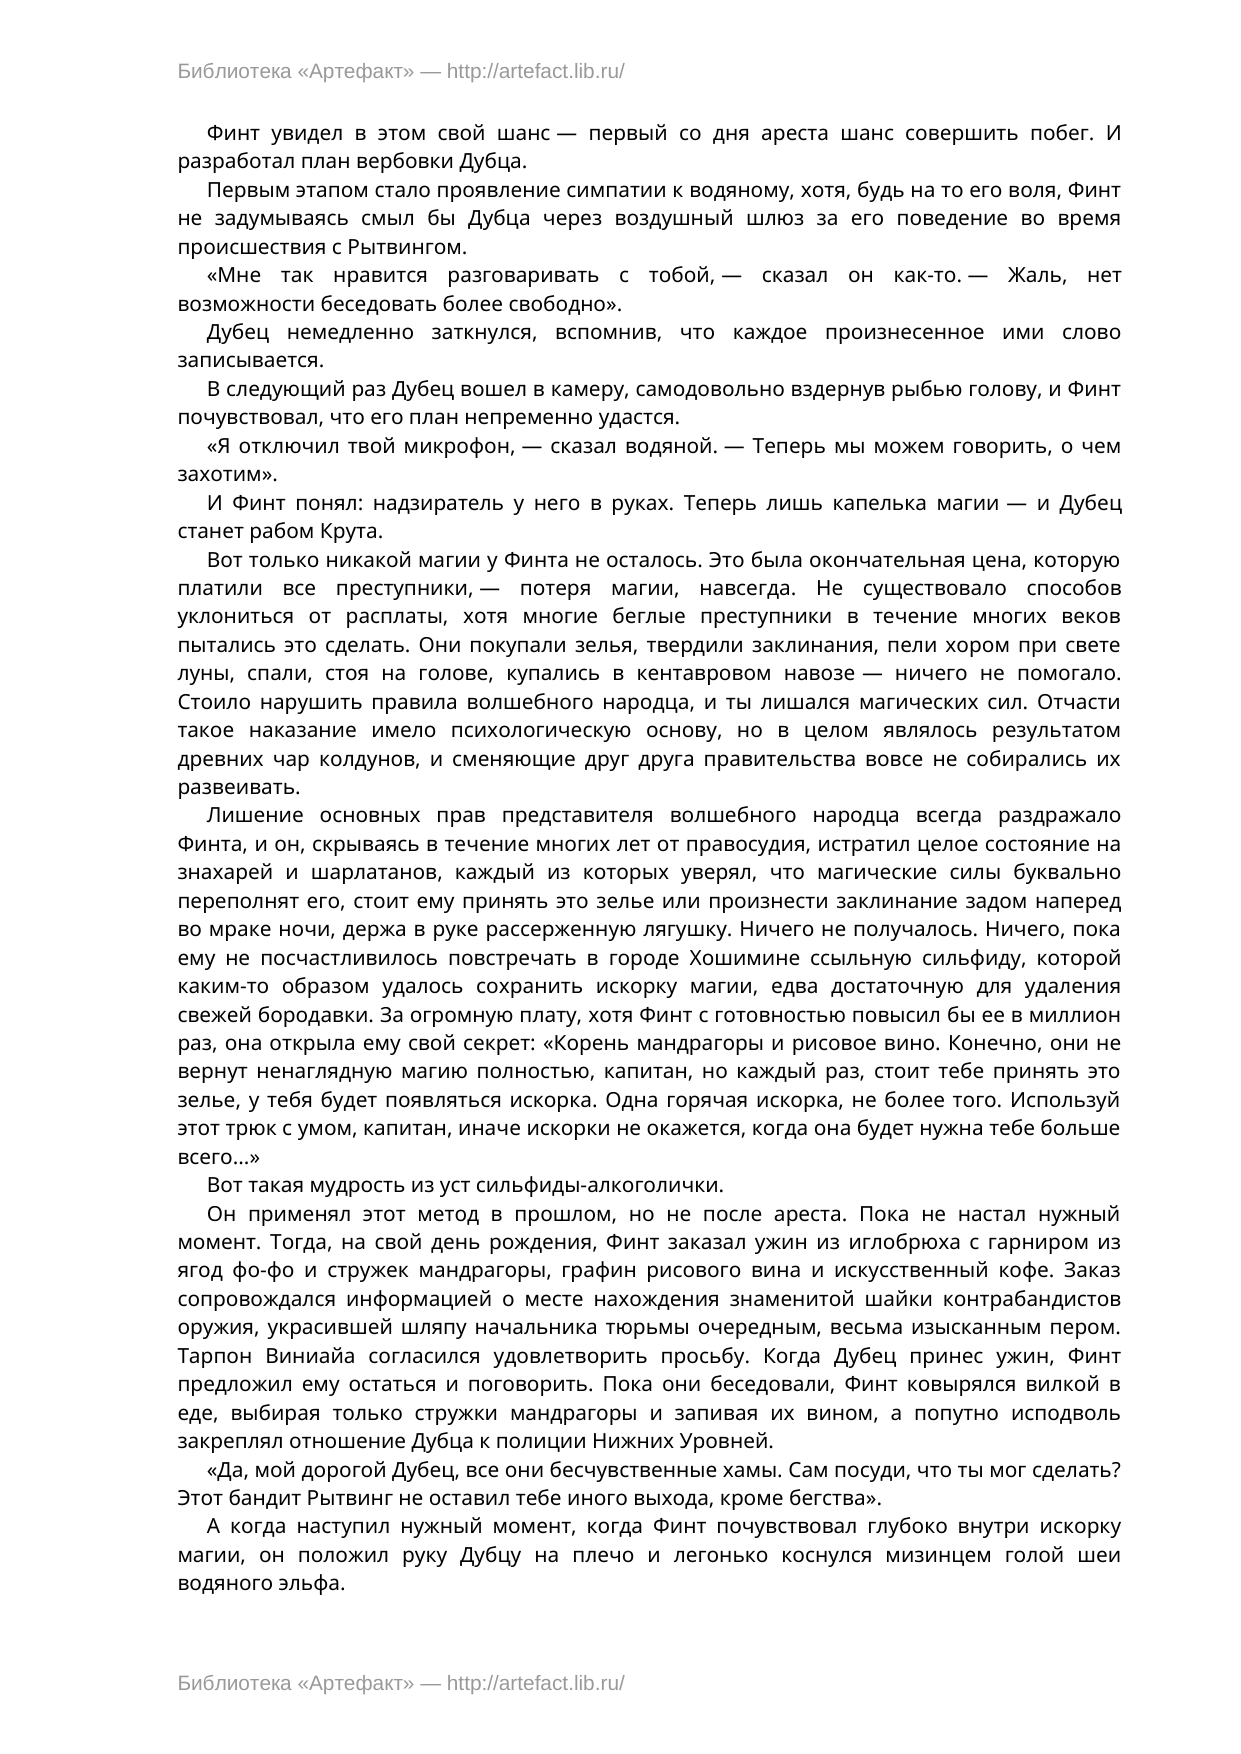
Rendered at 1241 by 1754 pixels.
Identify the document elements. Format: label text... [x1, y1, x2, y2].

text Дубец немедленно заткнулся, вспомнив, что каждое произнесенное ими слово записывается. [177, 317, 1122, 374]
text «Я отключил твой микрофон, — сказал водяной. — Теперь мы можем говорить, о чем захотим». [177, 431, 1122, 488]
text Вот такая мудрость из уст сильфиды-алкоголички. [177, 1170, 1122, 1199]
text А когда наступил нужный момент, когда Финт почувствовал глубоко внутри искорку магии, он положил руку Дубцу на плечо и легонько коснулся мизинцем голой шеи водяного эльфа. [177, 1512, 1122, 1597]
text И Финт понял: надзиратель у него в руках. Теперь лишь капелька магии — и Дубец станет рабом Крута. [177, 488, 1122, 545]
text «Мне так нравится разговаривать с тобой, — сказал он как-то. — Жаль, нет возможности беседовать более свободно». [177, 260, 1122, 317]
text Первым этапом стало проявление симпатии к водяному, хотя, будь на то его воля, Финт не задумываясь смыл бы Дубца через воздушный шлюз за его поведение во время происшествия с Рытвингом. [177, 175, 1122, 260]
text Вот только никакой магии у Финта не осталось. Это была окончательная цена, которую платили все преступники, — потеря магии, навсегда. Не существовало способов уклониться от расплаты, хотя многие беглые преступники в течение многих веков пытались это сделать. Они покупали зелья, твердили заклинания, пели хором при свете луны, спали, стоя на голове, купались в кентавровом навозе — ничего не помогало. Стоило нарушить правила волшебного народца, и ты лишался магических сил. Отчасти такое наказание имело психологическую основу, но в целом являлось результатом древних чар колдунов, и сменяющие друг друга правительства вовсе не собирались их развеивать. [177, 545, 1122, 801]
text Лишение основных прав представителя волшебного народца всегда раздражало Финта, и он, скрываясь в течение многих лет от правосудия, истратил целое состояние на знахарей и шарлатанов, каждый из которых уверял, что магические силы буквально переполнят его, стоит ему принять это зелье или произнести заклинание задом наперед во мраке ночи, держа в руке рассерженную лягушку. Ничего не получалось. Ничего, пока ему не посчастливилось повстречать в городе Хошимине ссыльную сильфиду, которой каким-то образом удалось сохранить искорку магии, едва достаточную для удаления свежей бородавки. За огромную плату, хотя Финт с готовностью повысил бы ее в миллион раз, она открыла ему свой секрет: «Корень мандрагоры и рисовое вино. Конечно, они не вернут ненаглядную магию полностью, капитан, но каждый раз, стоит тебе принять это зелье, у тебя будет появляться искорка. Одна горячая искорка, не более того. Используй этот трюк с умом, капитан, иначе искорки не окажется, когда она будет нужна тебе больше всего...» [177, 801, 1122, 1170]
text В следующий раз Дубец вошел в камеру, самодовольно вздернув рыбью голову, и Финт почувствовал, что его план непременно удастся. [177, 374, 1122, 431]
text Он применял этот метод в прошлом, но не после ареста. Пока не настал нужный момент. Тогда, на свой день рождения, Финт заказал ужин из иглобрюха с гарниром из ягод фо-фо и стружек мандрагоры, графин рисового вина и искусственный кофе. Заказ сопровождался информацией о месте нахождения знаменитой шайки контрабандистов оружия, украсившей шляпу начальника тюрьмы очередным, весьма изысканным пером. Тарпон Виниайа согласился удовлетворить просьбу. Когда Дубец принес ужин, Финт предложил ему остаться и поговорить. Пока они беседовали, Финт ковырялся вилкой в еде, выбирая только стружки мандрагоры и запивая их вином, а попутно исподволь закреплял отношение Дубца к полиции Нижних Уровней. [177, 1199, 1122, 1455]
text Финт увидел в этом свой шанс — первый со дня ареста шанс совершить побег. И разработал план вербовки Дубца. [177, 118, 1122, 175]
text «Да, мой дорогой Дубец, все они бесчувственные хамы. Сам посуди, что ты мог сделать? Этот бандит Рытвинг не оставил тебе иного выхода, кроме бегства». [177, 1455, 1122, 1512]
